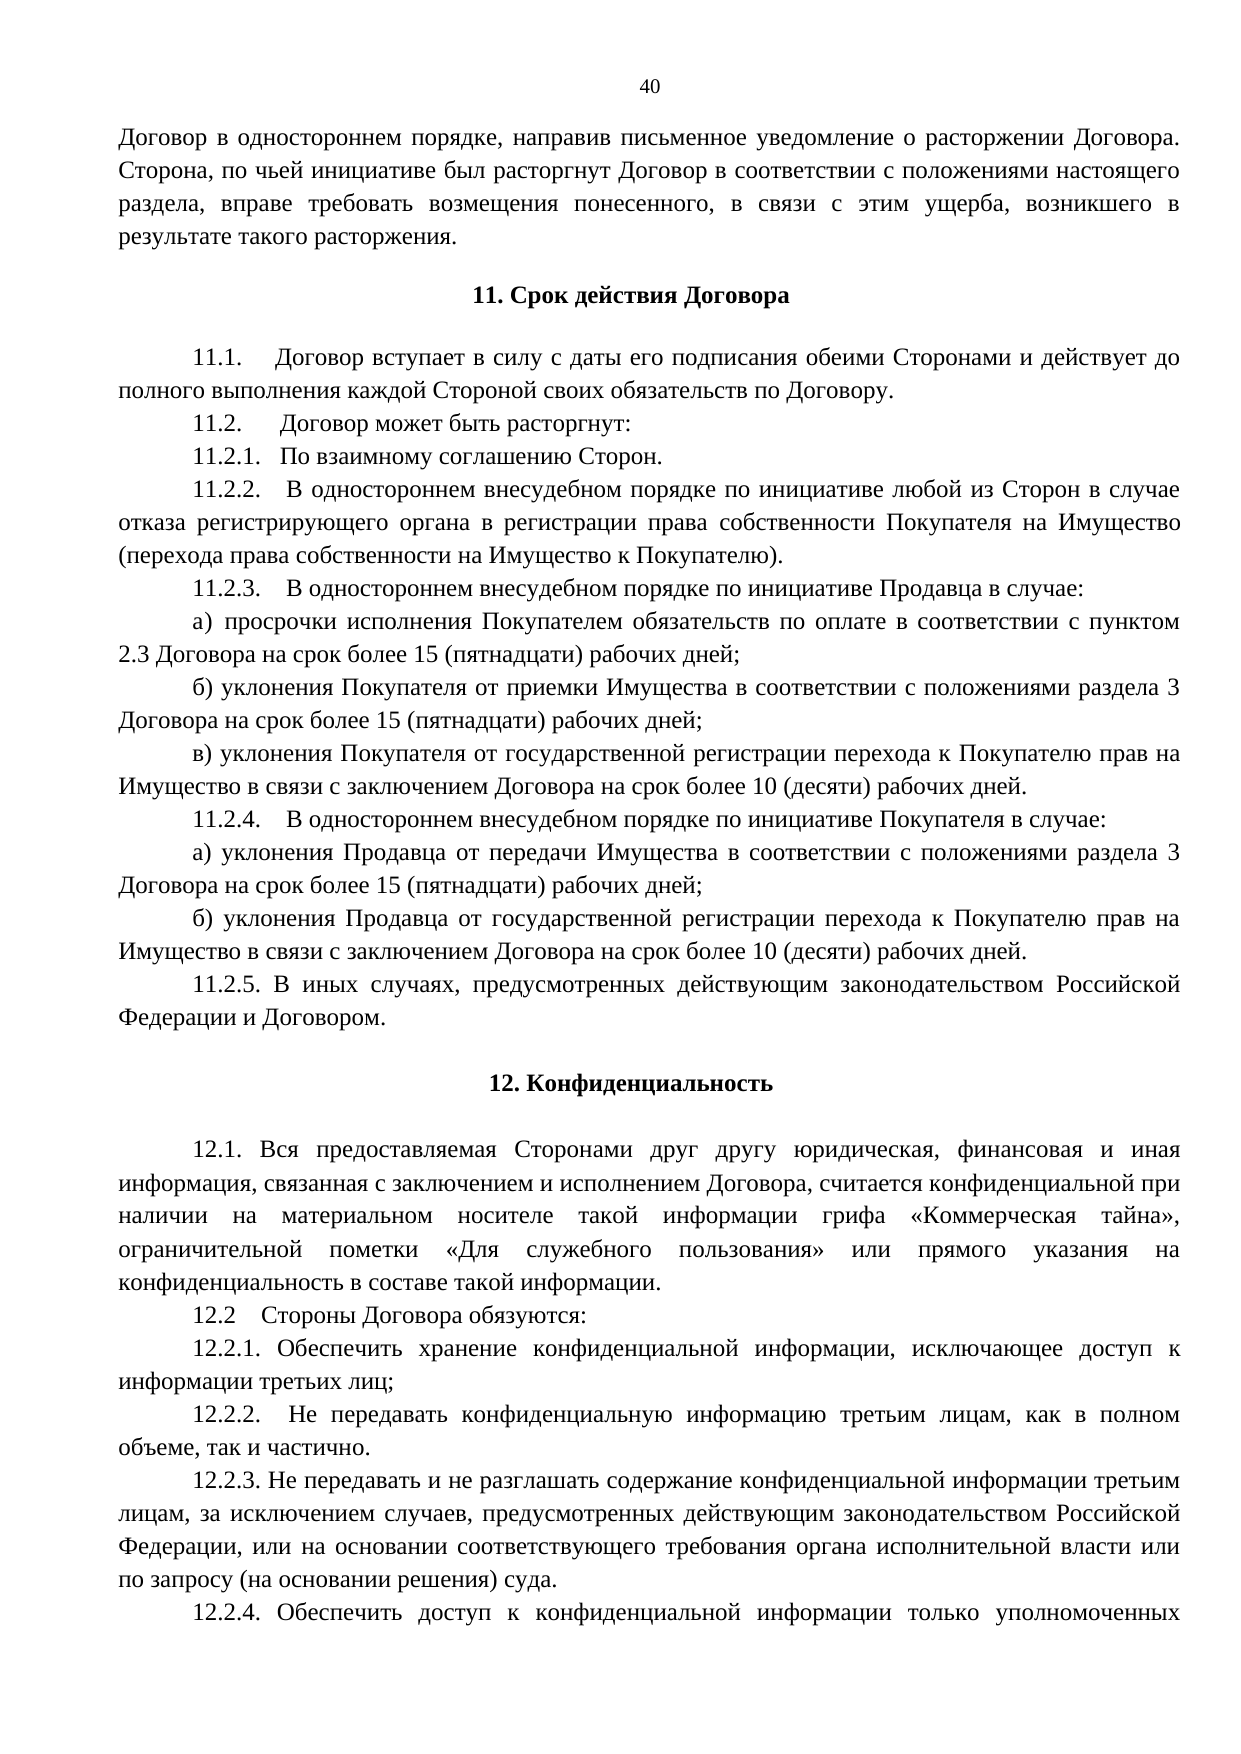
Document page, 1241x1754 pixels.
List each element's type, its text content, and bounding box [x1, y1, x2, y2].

text 11.2.5. В иных случаях, предусмотренных действующим законодательством Российской Федерации и Договором. [118, 969, 1181, 1031]
text 11.2.3. В одностороннем внесудебном порядке по инициативе Продавца в случае: [118, 573, 1181, 602]
text 12.2.3. Не передавать и не разглашать содержание конфиденциальной информации третьим лицам, за исключением случаев, предусмотренных действующим законодательством Российской Федерации, или на основании соответствующего требования органа исполнительной власти или по запросу (на основании решения) суда. [118, 1465, 1181, 1593]
text 11.2. Договор может быть расторгнут: [118, 408, 1181, 437]
text 11.2.2. В одностороннем внесудебном порядке по инициативе любой из Сторон в случае отказа регистрирующего органа в регистрации права собственности Покупателя на Имущество (перехода права собственности на Имущество к Покупателю). [118, 474, 1181, 569]
text 12.2.1. Обеспечить хранение конфиденциальной информации, исключающее доступ к информации третьих лиц; [118, 1333, 1181, 1394]
text 12.2 Стороны Договора обязуются: [118, 1300, 1181, 1328]
text 11.2.4. В одностороннем внесудебном порядке по инициативе Покупателя в случае: [118, 804, 1181, 833]
text 11.2.1. По взаимному соглашению Сторон. [118, 441, 1181, 470]
list Конфиденциальность [81, 1068, 1181, 1097]
text 12.1. Вся предоставляемая Сторонами друг другу юридическая, финансовая и иная информация, связанная с заключением и исполнением Договора, считается конфиденциальной при наличии на материальном носителе такой информации грифа «Коммерческая тайна», ограничительной пометки «Для служебного пользования» или прямого указания на конфиденциальность в составе такой информации. [118, 1134, 1181, 1295]
text в) уклонения Покупателя от государственной регистрации перехода к Покупателю прав на Имущество в связи с заключением Договора на срок более 10 (десяти) рабочих дней. [118, 738, 1181, 800]
text б) уклонения Покупателя от приемки Имущества в соответствии с положениями раздела 3 Договора на срок более 15 (пятнадцати) рабочих дней; [118, 672, 1181, 734]
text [118, 1597, 1181, 1626]
text 12.2.2. Не передавать конфиденциальную информацию третьим лицам, как в полном объеме, так и частично. [118, 1399, 1181, 1461]
list Срок действия Договора [81, 280, 1181, 309]
text а) уклонения Продавца от передачи Имущества в соответствии с положениями раздела 3 Договора на срок более 15 (пятнадцати) рабочих дней; [118, 837, 1181, 899]
text а) просрочки исполнения Покупателем обязательств по оплате в соответствии с пунктом 2.3 Договора на срок более 15 (пятнадцати) рабочих дней; [118, 606, 1181, 668]
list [118, 122, 1181, 250]
text б) уклонения Продавца от государственной регистрации перехода к Покупателю прав на Имущество в связи с заключением Договора на срок более 10 (десяти) рабочих дней. [118, 903, 1181, 965]
text 11.1. Договор вступает в силу с даты его подписания обеими Сторонами и действует до полного выполнения каждой Стороной своих обязательств по Договору. [118, 342, 1181, 404]
